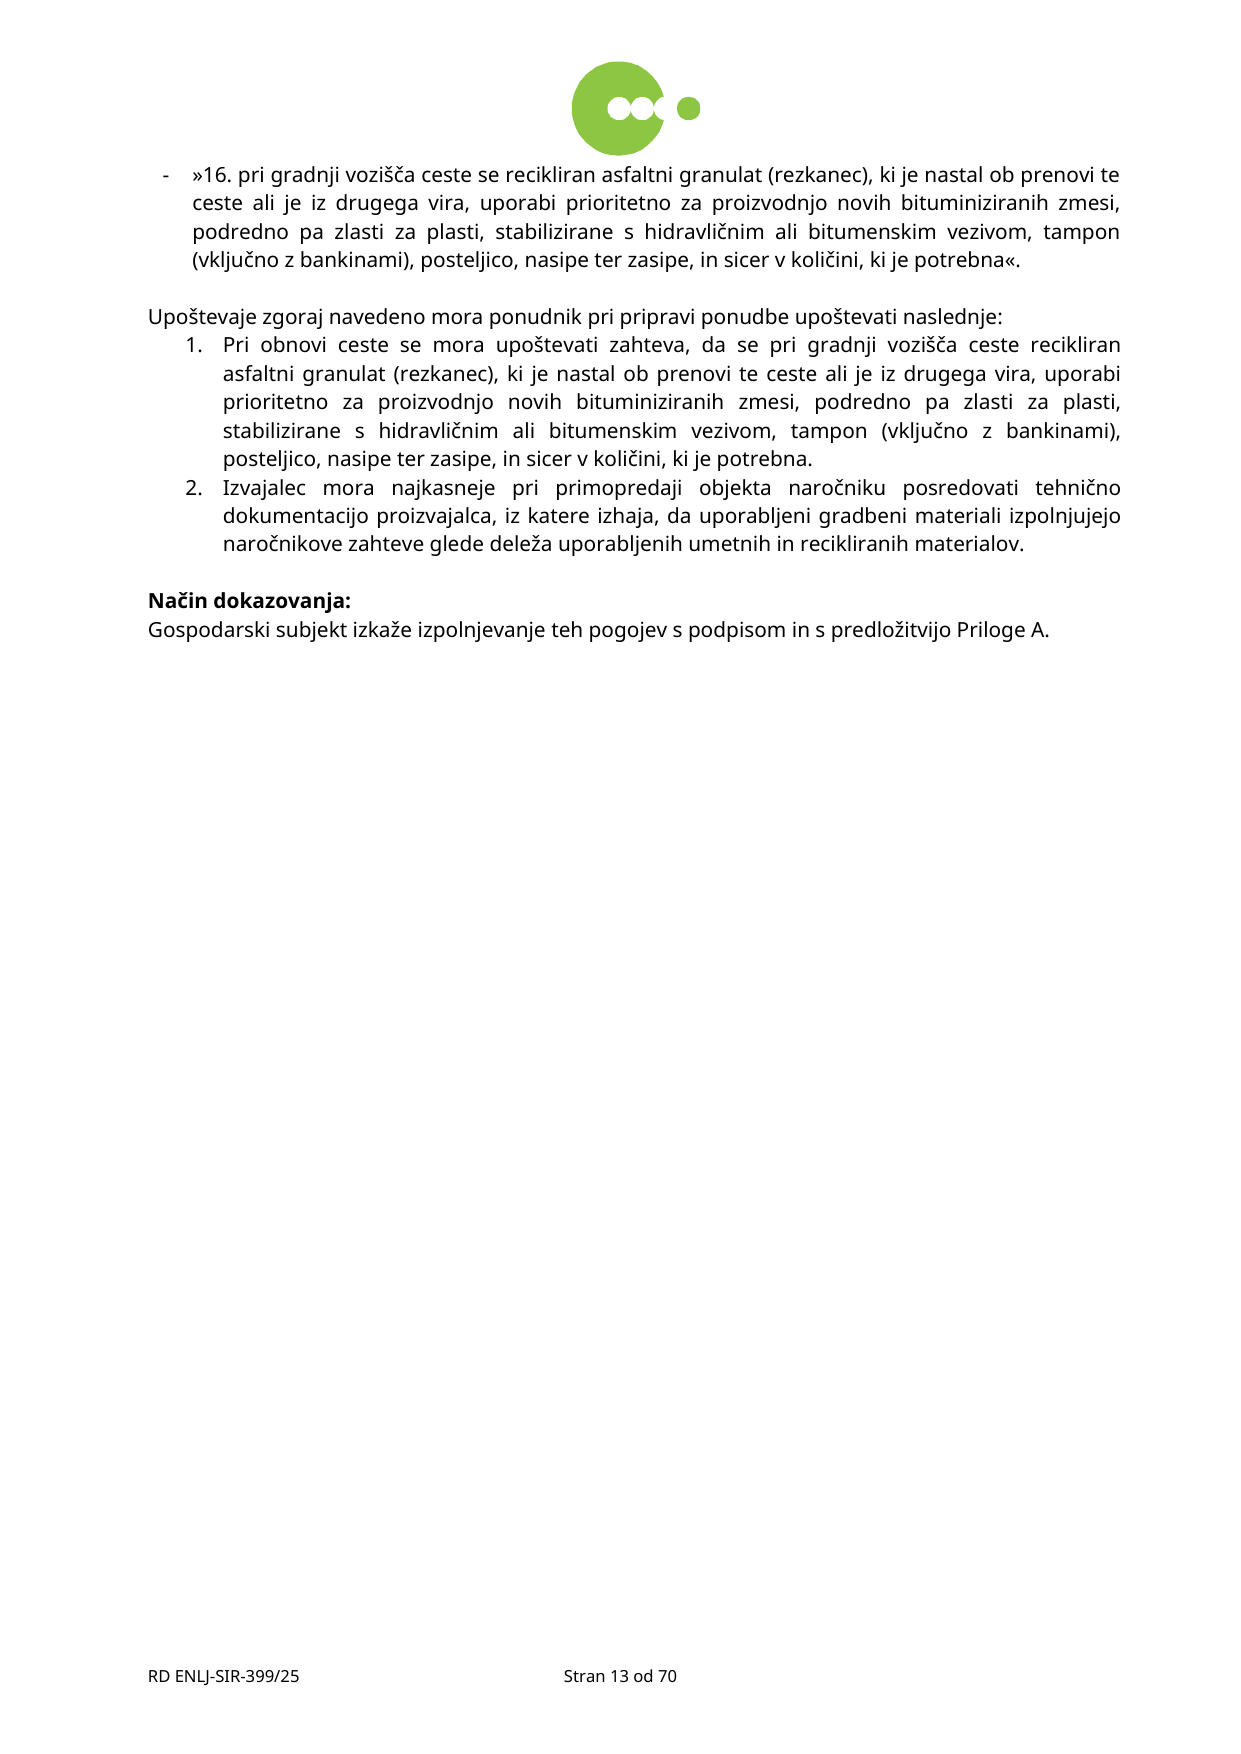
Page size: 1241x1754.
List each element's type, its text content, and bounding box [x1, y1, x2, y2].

text Način dokazovanja: [148, 586, 1122, 615]
text Upoštevaje zgoraj navedeno mora ponudnik pri pripravi ponudbe upoštevati naslednje: [148, 302, 1122, 331]
list Pri obnovi ceste se mora upoštevati zahteva, da se pri gradnji vozišča ceste recikliran asfaltni granulat (rezkanec), ki je nastal ob prenovi te ceste ali je iz drugega vira, uporabi prioritetno za proizvodnjo novih bituminiziranih zmesi, podredno pa zlasti za plasti, stabilizirane s hidravličnim ali bitumenskim vezivom, tampon (vključno z bankinami), posteljico, nasipe ter zasipe, in sicer v količini, ki je potrebna. [185, 331, 1122, 473]
text Gospodarski subjekt izkaže izpolnjevanje teh pogojev s podpisom in s predložitvijo Priloge A. [148, 615, 1122, 643]
list Izvajalec mora najkasneje pri primopredaji objekta naročniku posredovati tehnično dokumentacijo proizvajalca, iz katere izhaja, da uporabljeni gradbeni materiali izpolnjujejo naročnikove zahteve glede deleža uporabljenih umetnih in recikliranih materialov. [185, 473, 1122, 558]
list »16. pri gradnji vozišča ceste se recikliran asfaltni granulat (rezkanec), ki je nastal ob prenovi te ceste ali je iz drugega vira, uporabi prioritetno za proizvodnjo novih bituminiziranih zmesi, podredno pa zlasti za plasti, stabilizirane s hidravličnim ali bitumenskim vezivom, tampon (vključno z bankinami), posteljico, nasipe ter zasipe, in sicer v količini, ki je potrebna«. [162, 160, 1122, 274]
